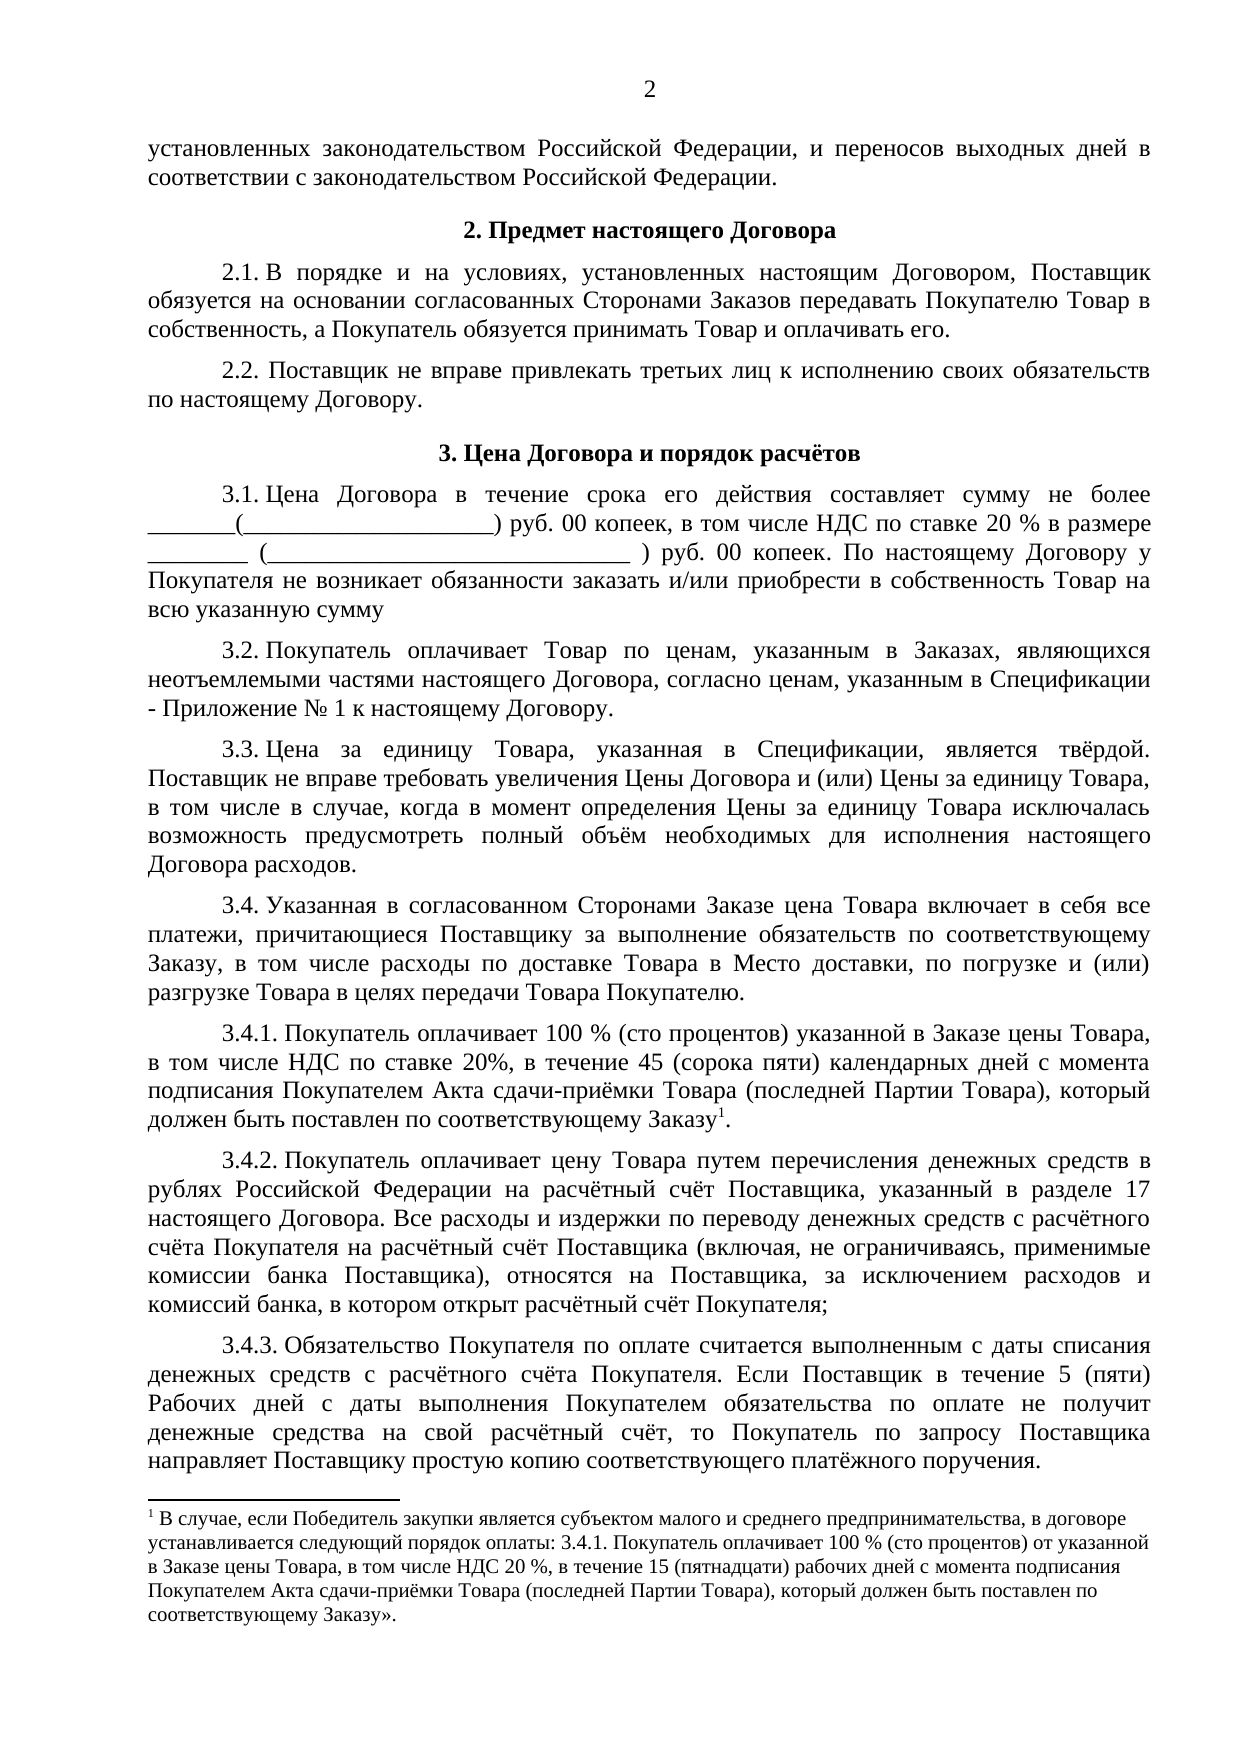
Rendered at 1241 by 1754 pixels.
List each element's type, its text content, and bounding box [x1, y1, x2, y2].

list Цена за единицу Товара, указанная в Спецификации, является твёрдой. Поставщик не вправе требовать увеличения Цены Договора и (или) Цены за единицу Товара, в том числе в случае, когда в момент определения Цены за единицу Товара исключалась возможность предусмотреть полный объём необходимых для исполнения настоящего Договора расходов. [148, 734, 1152, 878]
list Цена Договора в течение срока его действия составляет сумму не более _______(____________________) руб. 00 копеек, в том числе НДС по ставке 20 % в размере ________ (_____________________________ ) руб. 00 копеек. По настоящему Договору у Покупателя не возникает обязанности заказать и/или приобрести в собственность Товар на всю указанную сумму [148, 479, 1152, 623]
list Покупатель оплачивает Товар по ценам, указанным в Заказах, являющихся неотъемлемыми частями настоящего Договора, согласно ценам, указанным в Спецификации - Приложение № 1 к настоящему Договору. [148, 635, 1152, 722]
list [148, 133, 1152, 190]
text 2.2. Поставщик не вправе привлекать третьих лиц к исполнению своих обязательств по настоящему Договору. [148, 355, 1152, 413]
list Обязательство Покупателя по оплате считается выполненным с даты списания денежных средств с расчётного счёта Покупателя. Если Поставщик в течение 5 (пяти) Рабочих дней с даты выполнения Покупателем обязательства по оплате не получит денежные средства на свой расчётный счёт, то Покупатель по запросу Поставщика направляет Поставщику простую копию соответствующего платёжного поручения. [148, 1330, 1152, 1474]
list Цена Договора и порядок расчётов [148, 438, 1152, 467]
list В порядке и на условиях, установленных настоящим Договором, Поставщик обязуется на основании согласованных Сторонами Заказов передавать Покупателю Товар в собственность, а Покупатель обязуется принимать Товар и оплачивать его. [148, 257, 1152, 343]
list Покупатель оплачивает 100 % (сто процентов) указанной в Заказе цены Товара, в том числе НДС по ставке 20%, в течение 45 (сорока пяти) календарных дней с момента подписания Покупателем Акта сдачи-приёмки Товара (последней Партии Товара), который должен быть поставлен по соответствующему Заказу. [148, 1018, 1152, 1133]
list Предмет настоящего Договора [148, 215, 1152, 244]
list Указанная в согласованном Сторонами Заказе цена Товара включает в себя все платежи, причитающиеся Поставщику за выполнение обязательств по соответствующему Заказу, в том числе расходы по доставке Товара в Место доставки, по погрузке и (или) разгрузке Товара в целях передачи Товара Покупателю. [148, 890, 1152, 1005]
list Покупатель оплачивает цену Товара путем перечисления денежных средств в рублях Российской Федерации на расчётный счёт Поставщика, указанный в разделе 17 настоящего Договора. Все расходы и издержки по переводу денежных средств с расчётного счёта Покупателя на расчётный счёт Поставщика (включая, не ограничиваясь, применимые комиссии банка Поставщика), относятся на Поставщика, за исключением расходов и комиссий банка, в котором открыт расчётный счёт Покупателя; [148, 1145, 1152, 1318]
